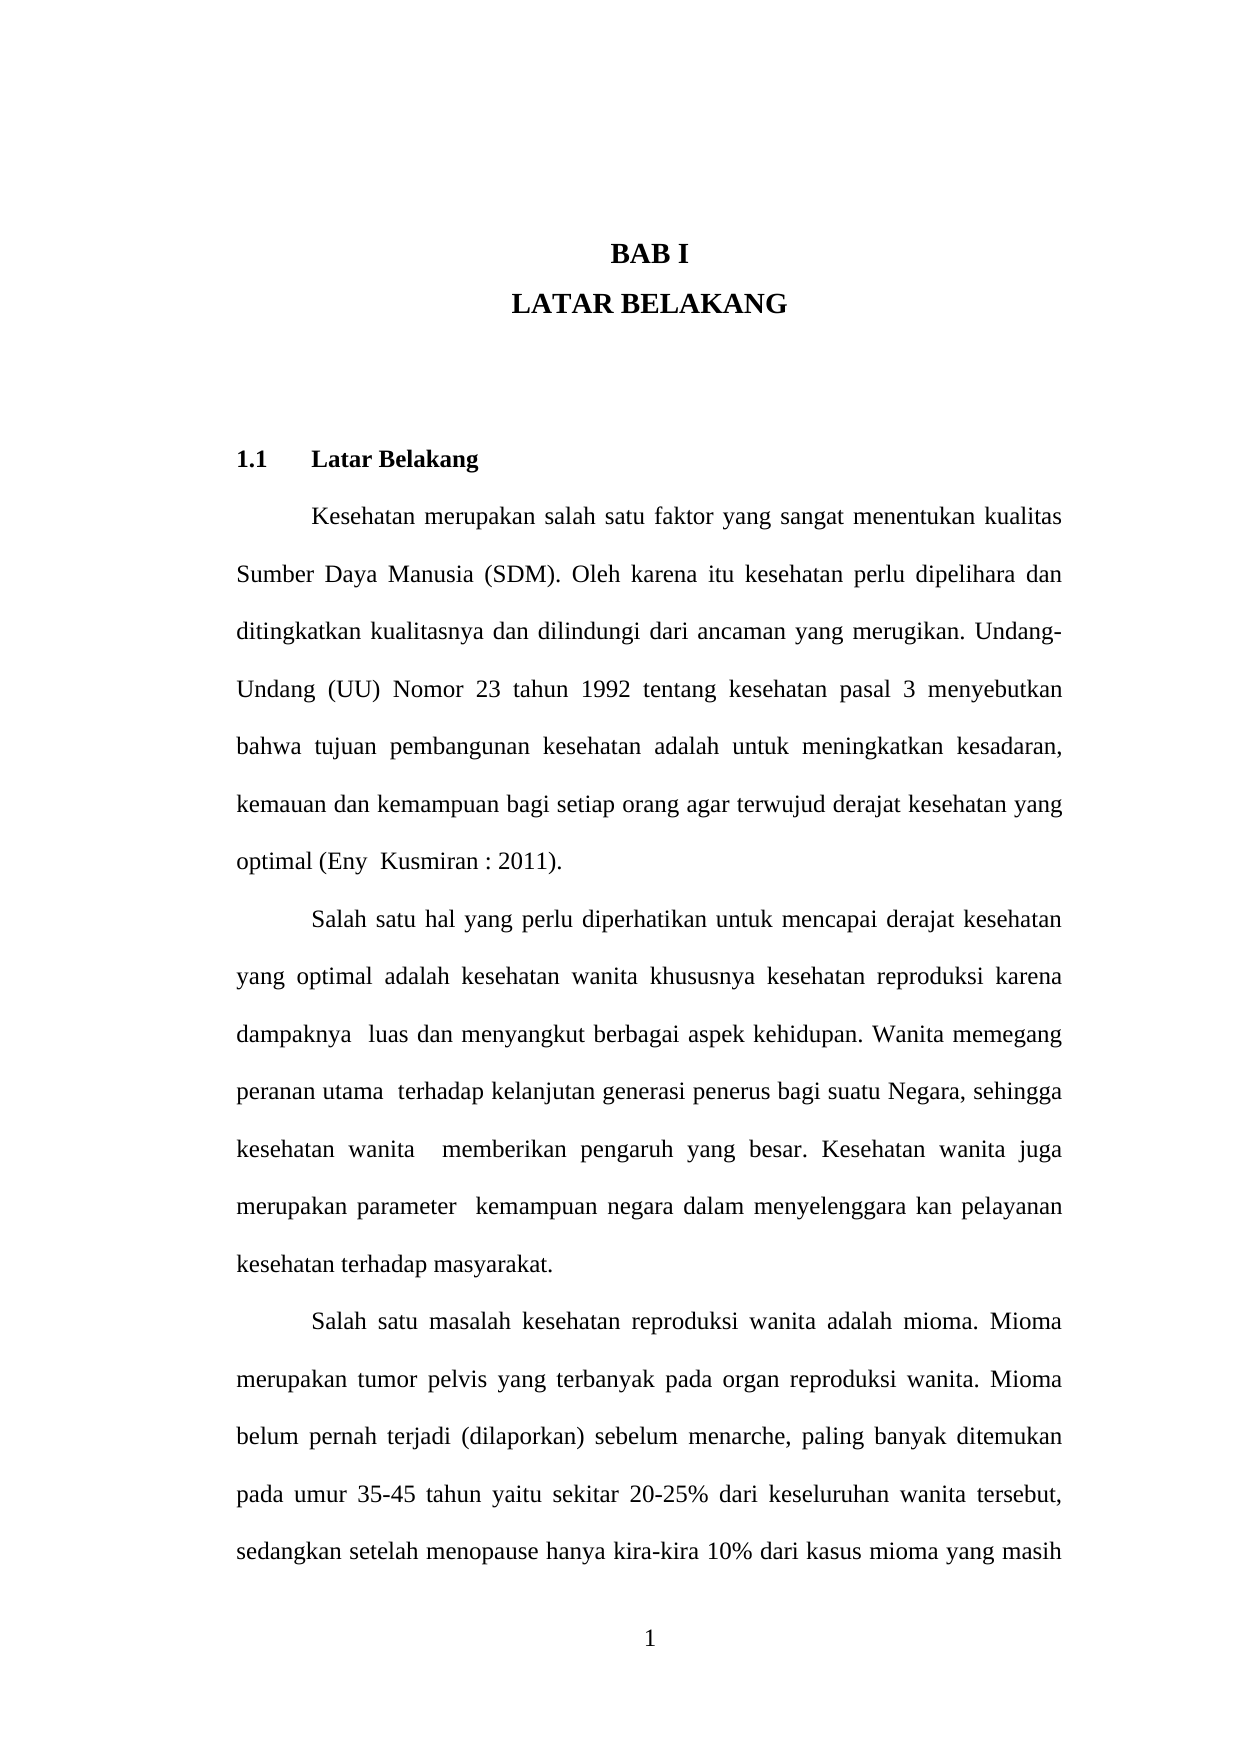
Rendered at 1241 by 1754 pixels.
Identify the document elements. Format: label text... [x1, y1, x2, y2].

text BAB I [236, 236, 1063, 270]
list Kesehatan merupakan salah satu faktor yang sangat menentukan kualitas Sumber Daya Manusia (SDM). Oleh karena itu kesehatan perlu dipelihara dan ditingkatkan kualitasnya dan dilindungi dari ancaman yang merugikan. Undang-Undang (UU) Nomor 23 tahun 1992 tentang kesehatan pasal 3 menyebutkan bahwa tujuan pembangunan kesehatan adalah untuk meningkatkan kesadaran, kemauan dan kemampuan bagi setiap orang agar terwujud derajat kesehatan yang optimal (Eny Kusmiran : 2011). [236, 501, 1063, 875]
text LATAR BELAKANG [236, 287, 1063, 320]
subtitle Latar Belakang [236, 444, 1063, 473]
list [236, 904, 1063, 1565]
